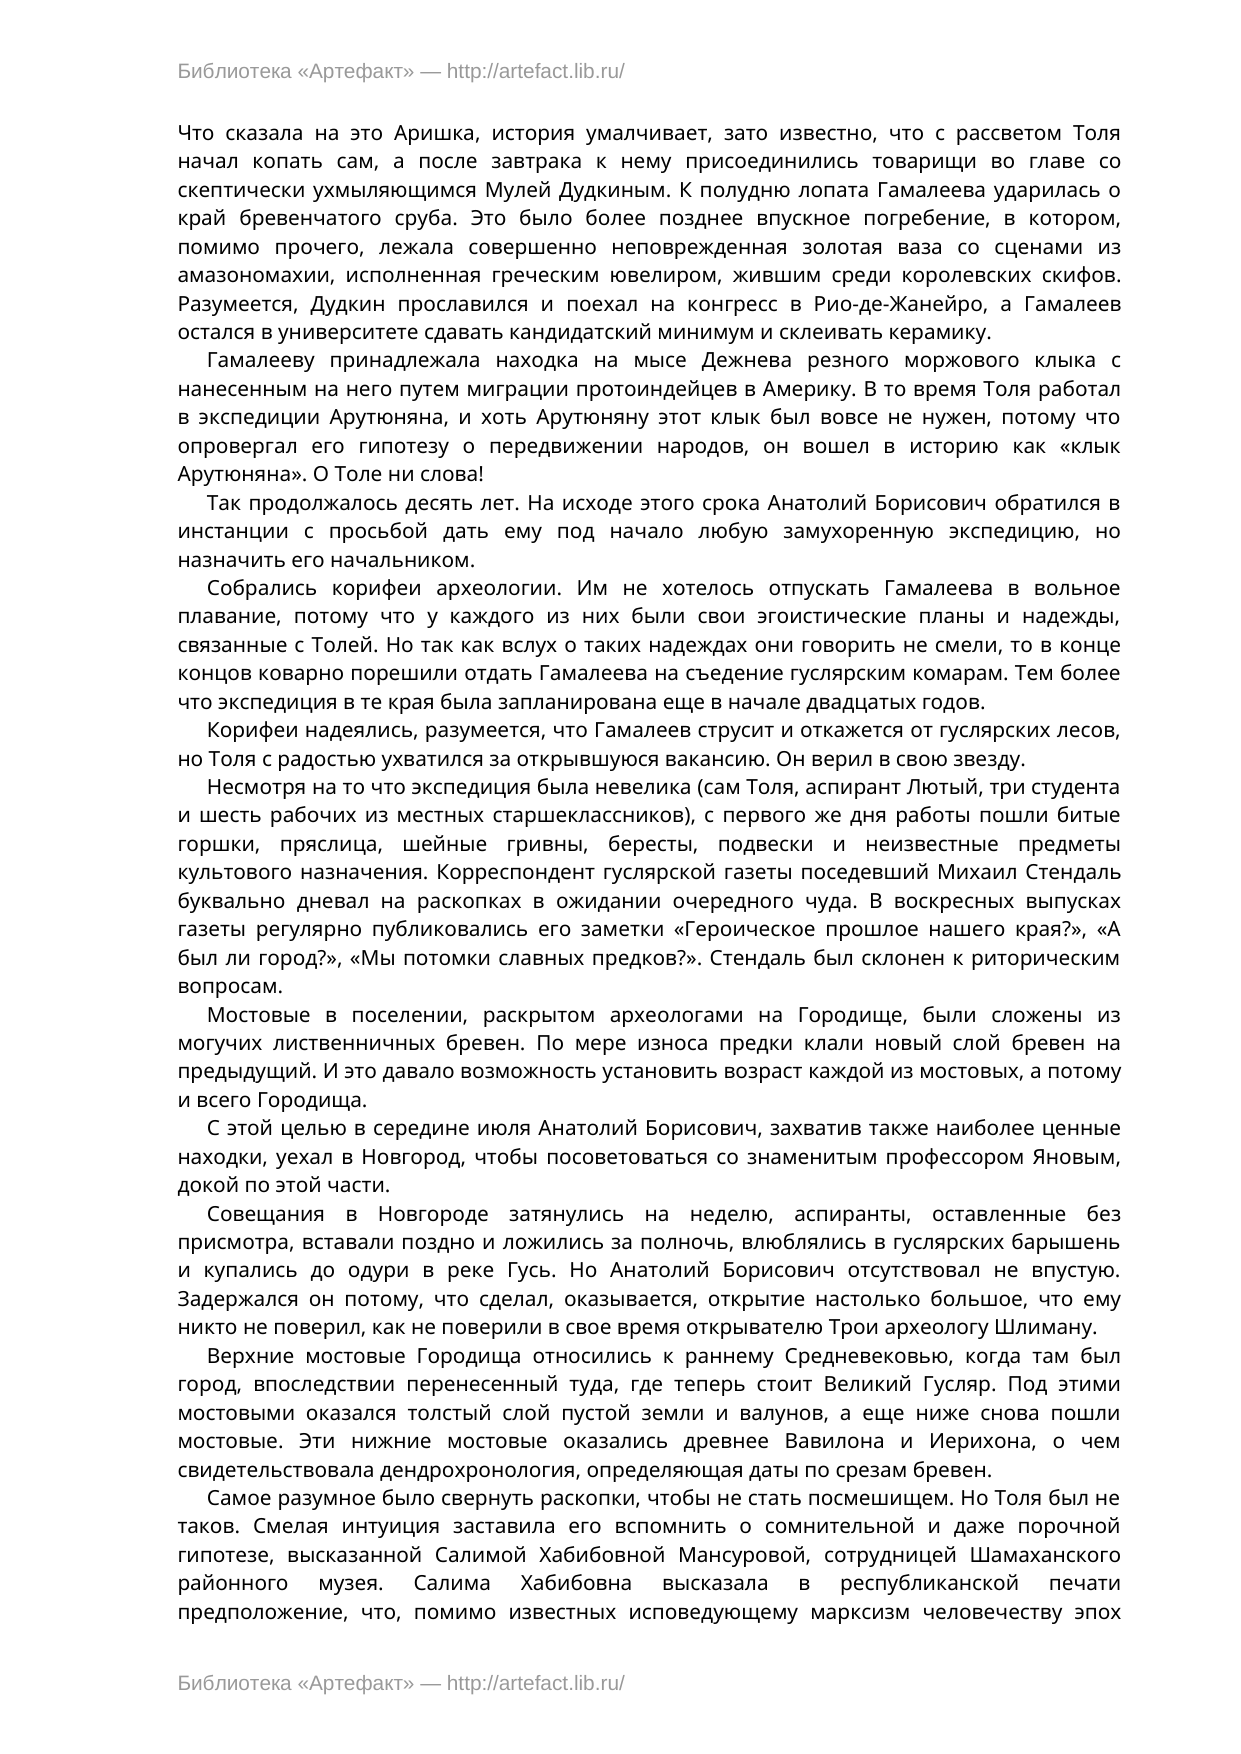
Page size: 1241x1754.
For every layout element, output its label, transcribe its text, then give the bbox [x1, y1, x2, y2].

text Корифеи надеялись, разумеется, что Гамалеев струсит и откажется от гуслярских лесов, но Толя с радостью ухватился за открывшуюся вакансию. Он верил в свою звезду. [177, 715, 1122, 772]
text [177, 1483, 1122, 1625]
text С этой целью в середине июля Анатолий Борисович, захватив также наиболее ценные находки, уехал в Новгород, чтобы посоветоваться со знаменитым профессором Яновым, докой по этой части. [177, 1113, 1122, 1199]
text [177, 118, 1122, 346]
text Совещания в Новгороде затянулись на неделю, аспиранты, оставленные без присмотра, вставали поздно и ложились за полночь, влюблялись в гуслярских барышень и купались до одури в реке Гусь. Но Анатолий Борисович отсутствовал не впустую. Задержался он потому, что сделал, оказывается, открытие настолько большое, что ему никто не поверил, как не поверили в свое время открывателю Трои археологу Шлиману. [177, 1199, 1122, 1341]
text Мостовые в поселении, раскрытом археологами на Городище, были сложены из могучих лиственничных бревен. По мере износа предки клали новый слой бревен на предыдущий. И это давало возможность установить возраст каждой из мостовых, а потому и всего Городища. [177, 1000, 1122, 1113]
text Верхние мостовые Городища относились к раннему Средневековью, когда там был город, впоследствии перенесенный туда, где теперь стоит Великий Гусляр. Под этими мостовыми оказался толстый слой пустой земли и валунов, а еще ниже снова пошли мостовые. Эти нижние мостовые оказались древнее Вавилона и Иерихона, о чем свидетельствовала дендрохронология, определяющая даты по срезам бревен. [177, 1341, 1122, 1483]
text Собрались корифеи археологии. Им не хотелось отпускать Гамалеева в вольное плавание, потому что у каждого из них были свои эгоистические планы и надежды, связанные с Толей. Но так как вслух о таких надеждах они говорить не смели, то в конце концов коварно порешили отдать Гамалеева на съедение гуслярским комарам. Тем более что экспедиция в те края была запланирована еще в начале двадцатых годов. [177, 573, 1122, 715]
text Гамалееву принадлежала находка на мысе Дежнева резного моржового клыка с нанесенным на него путем миграции протоиндейцев в Америку. В то время Толя работал в экспедиции Арутюняна, и хоть Арутюняну этот клык был вовсе не нужен, потому что опровергал его гипотезу о передвижении народов, он вошел в историю как «клык Арутюняна». О Толе ни слова! [177, 346, 1122, 488]
text Так продолжалось десять лет. На исходе этого срока Анатолий Борисович обратился в инстанции с просьбой дать ему под начало любую замухоренную экспедицию, но назначить его начальником. [177, 488, 1122, 573]
text Несмотря на то что экспедиция была невелика (сам Толя, аспирант Лютый, три студента и шесть рабочих из местных старшеклассников), с первого же дня работы пошли битые горшки, пряслица, шейные гривны, бересты, подвески и неизвестные предметы культового назначения. Корреспондент гуслярской газеты поседевший Михаил Стендаль буквально дневал на раскопках в ожидании очередного чуда. В воскресных выпусках газеты регулярно публиковались его заметки «Героическое прошлое нашего края?», «А был ли город?», «Мы потомки славных предков?». Стендаль был склонен к риторическим вопросам. [177, 772, 1122, 1000]
